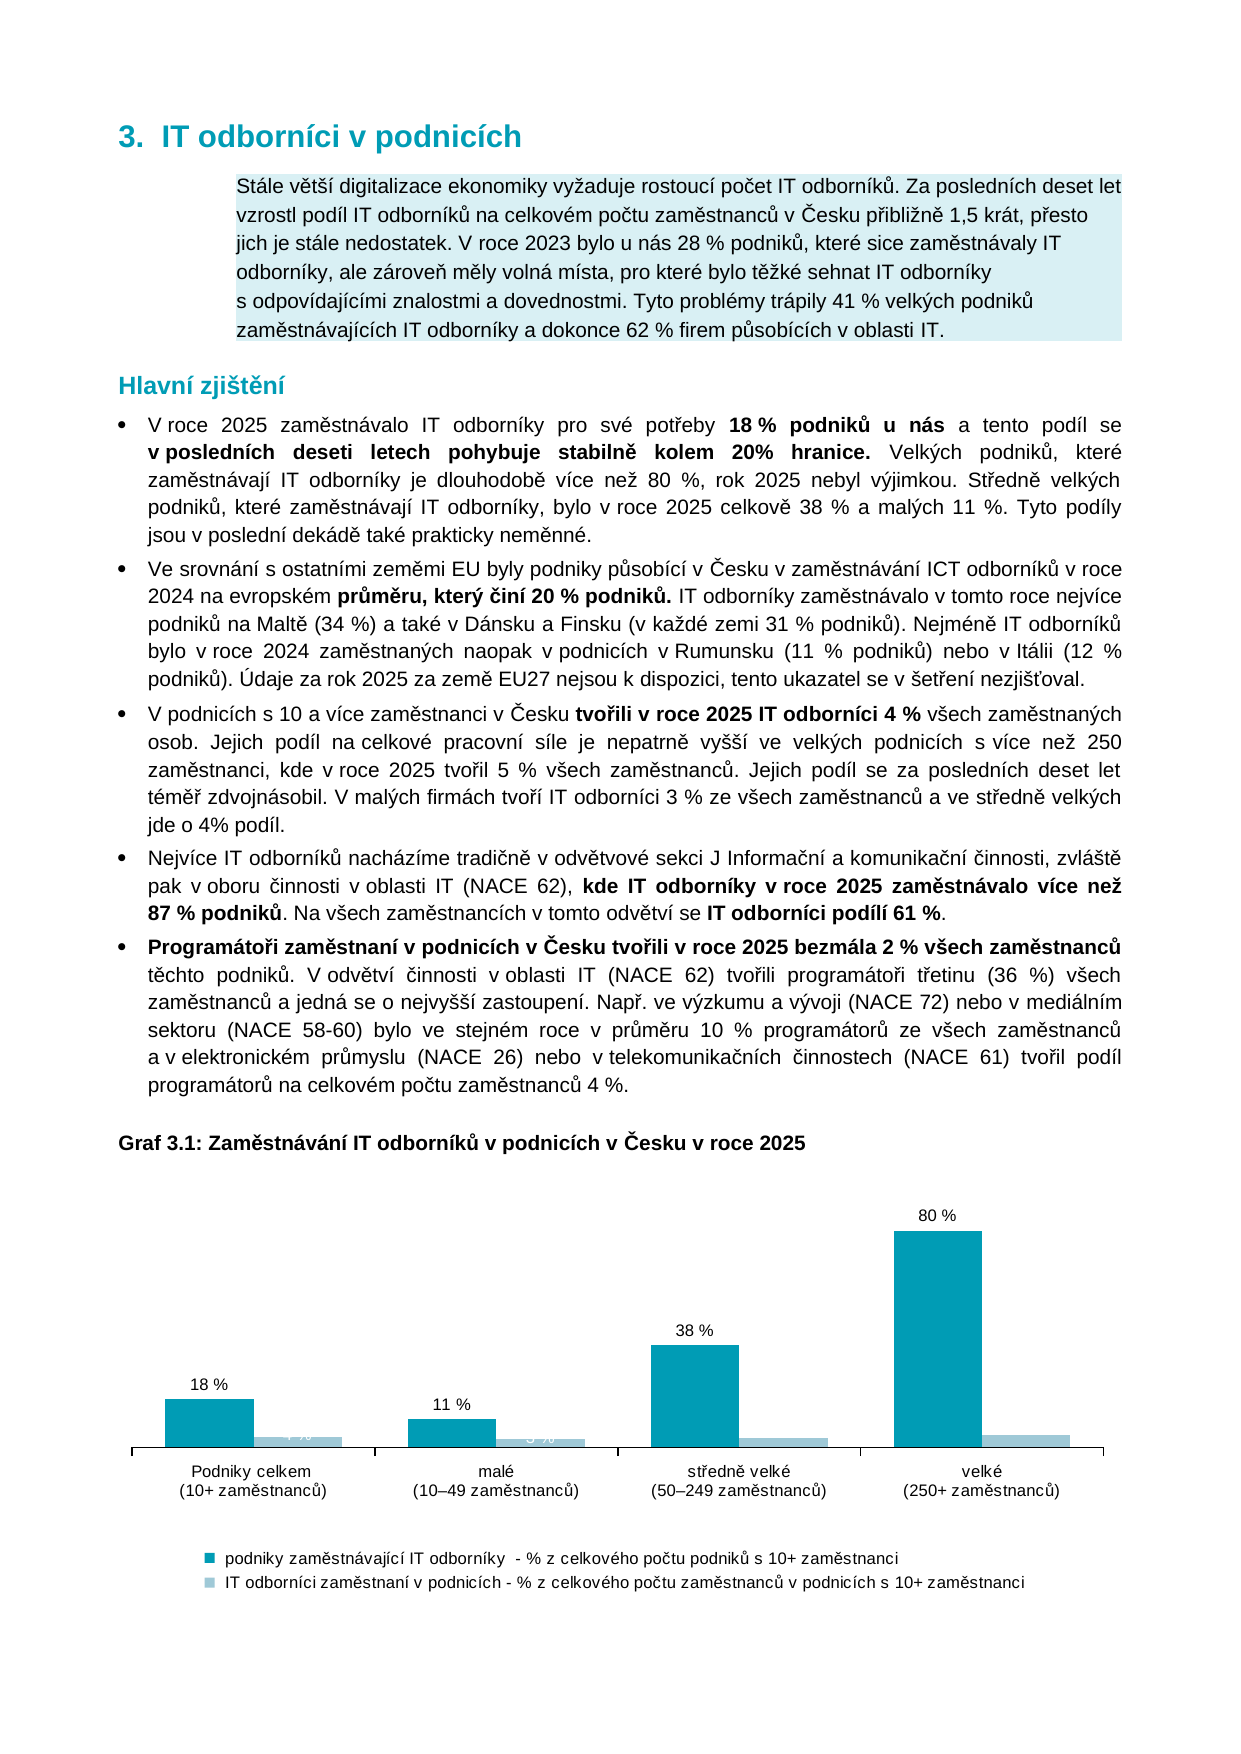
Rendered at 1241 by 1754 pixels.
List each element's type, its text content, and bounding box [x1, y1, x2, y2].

subtitle 3. IT odborníci v podnicích [118, 118, 1122, 154]
text Graf 3.1: Zaměstnávání IT odborníků v podnicích v Česku v roce 2025 [118, 1130, 1122, 1154]
list V roce 2025 zaměstnávalo IT odborníky pro své potřeby 18 % podniků u nás a tento podíl se v posledních deseti letech pohybuje stabilně kolem 20% hranice. Velkých podniků, které zaměstnávají IT odborníky je dlouhodobě více než 80 %, rok 2025 nebyl výjimkou. Středně velkých podniků, které zaměstnávají IT odborníky, bylo v roce 2025 celkově 38 % a malých 11 %. Tyto podíly jsou v poslední dekádě také prakticky neměnné. [118, 412, 1122, 547]
list Nejvíce IT odborníků nacházíme tradičně v odvětvové sekci J Informační a komunikační činnosti, zvláště pak v oboru činnosti v oblasti IT (NACE 62), kde IT odborníky v roce 2025 zaměstnávalo více než 87 % podniků. Na všech zaměstnancích v tomto odvětví se IT odborníci podílí 61 %. [118, 846, 1122, 925]
subtitle Hlavní zjištění [118, 371, 1122, 400]
list Programátoři zaměstnaní v podnicích v Česku tvořili v roce 2025 bezmála 2 % všech zaměstnanců těchto podniků. V odvětví činnosti v oblasti IT (NACE 62) tvořili programátoři třetinu (36 %) všech zaměstnanců a jedná se o nejvyšší zastoupení. Např. ve výzkumu a vývoji (NACE 72) nebo v mediálním sektoru (NACE 58-60) bylo ve stejném roce v průměru 10 % programátorů ze všech zaměstnanců a v elektronickém průmyslu (NACE 26) nebo v telekomunikačních činnostech (NACE 61) tvořil podíl programátorů na celkovém počtu zaměstnanců 4 %. [118, 935, 1122, 1097]
text Stále větší digitalizace ekonomiky vyžaduje rostoucí počet IT odborníků. Za posledních deset let vzrostl podíl IT odborníků na celkovém počtu zaměstnanců v Česku přibližně 1,5 krát, přesto jich je stále nedostatek. V roce 2023 bylo u nás 28 % podniků, které sice zaměstnávaly IT odborníky, ale zároveň měly volná místa, pro které bylo těžké sehnat IT odborníky s odpovídajícími znalostmi a dovednostmi. Tyto problémy trápily 41 % velkých podniků zaměstnávajících IT odborníky a dokonce 62 % firem působících v oblasti IT. [236, 174, 1122, 341]
list V podnicích s 10 a více zaměstnanci v Česku tvořili v roce 2025 IT odborníci 4 % všech zaměstnaných osob. Jejich podíl na celkové pracovní síle je nepatrně vyšší ve velkých podnicích s více než 250 zaměstnanci, kde v roce 2025 tvořil 5 % všech zaměstnanců. Jejich podíl se za posledních deset let téměř zdvojnásobil. V malých firmách tvoří IT odborníci 3 % ze všech zaměstnanců a ve středně velkých jde o 4% podíl. [118, 702, 1122, 836]
list Ve srovnání s ostatními zeměmi EU byly podniky působící v Česku v zaměstnávání ICT odborníků v roce 2024 na evropském průměru, který činí 20 % podniků. IT odborníky zaměstnávalo v tomto roce nejvíce podniků na Maltě (34 %) a také v Dánsku a Finsku (v každé zemi 31 % podniků). Nejméně IT odborníků bylo v roce 2024 zaměstnaných naopak v podnicích v Rumunsku (11 % podniků) nebo v Itálii (12 % podniků). Údaje za rok 2025 za země EU27 nejsou k dispozici, tento ukazatel se v šetření nezjišťoval. [118, 556, 1122, 690]
